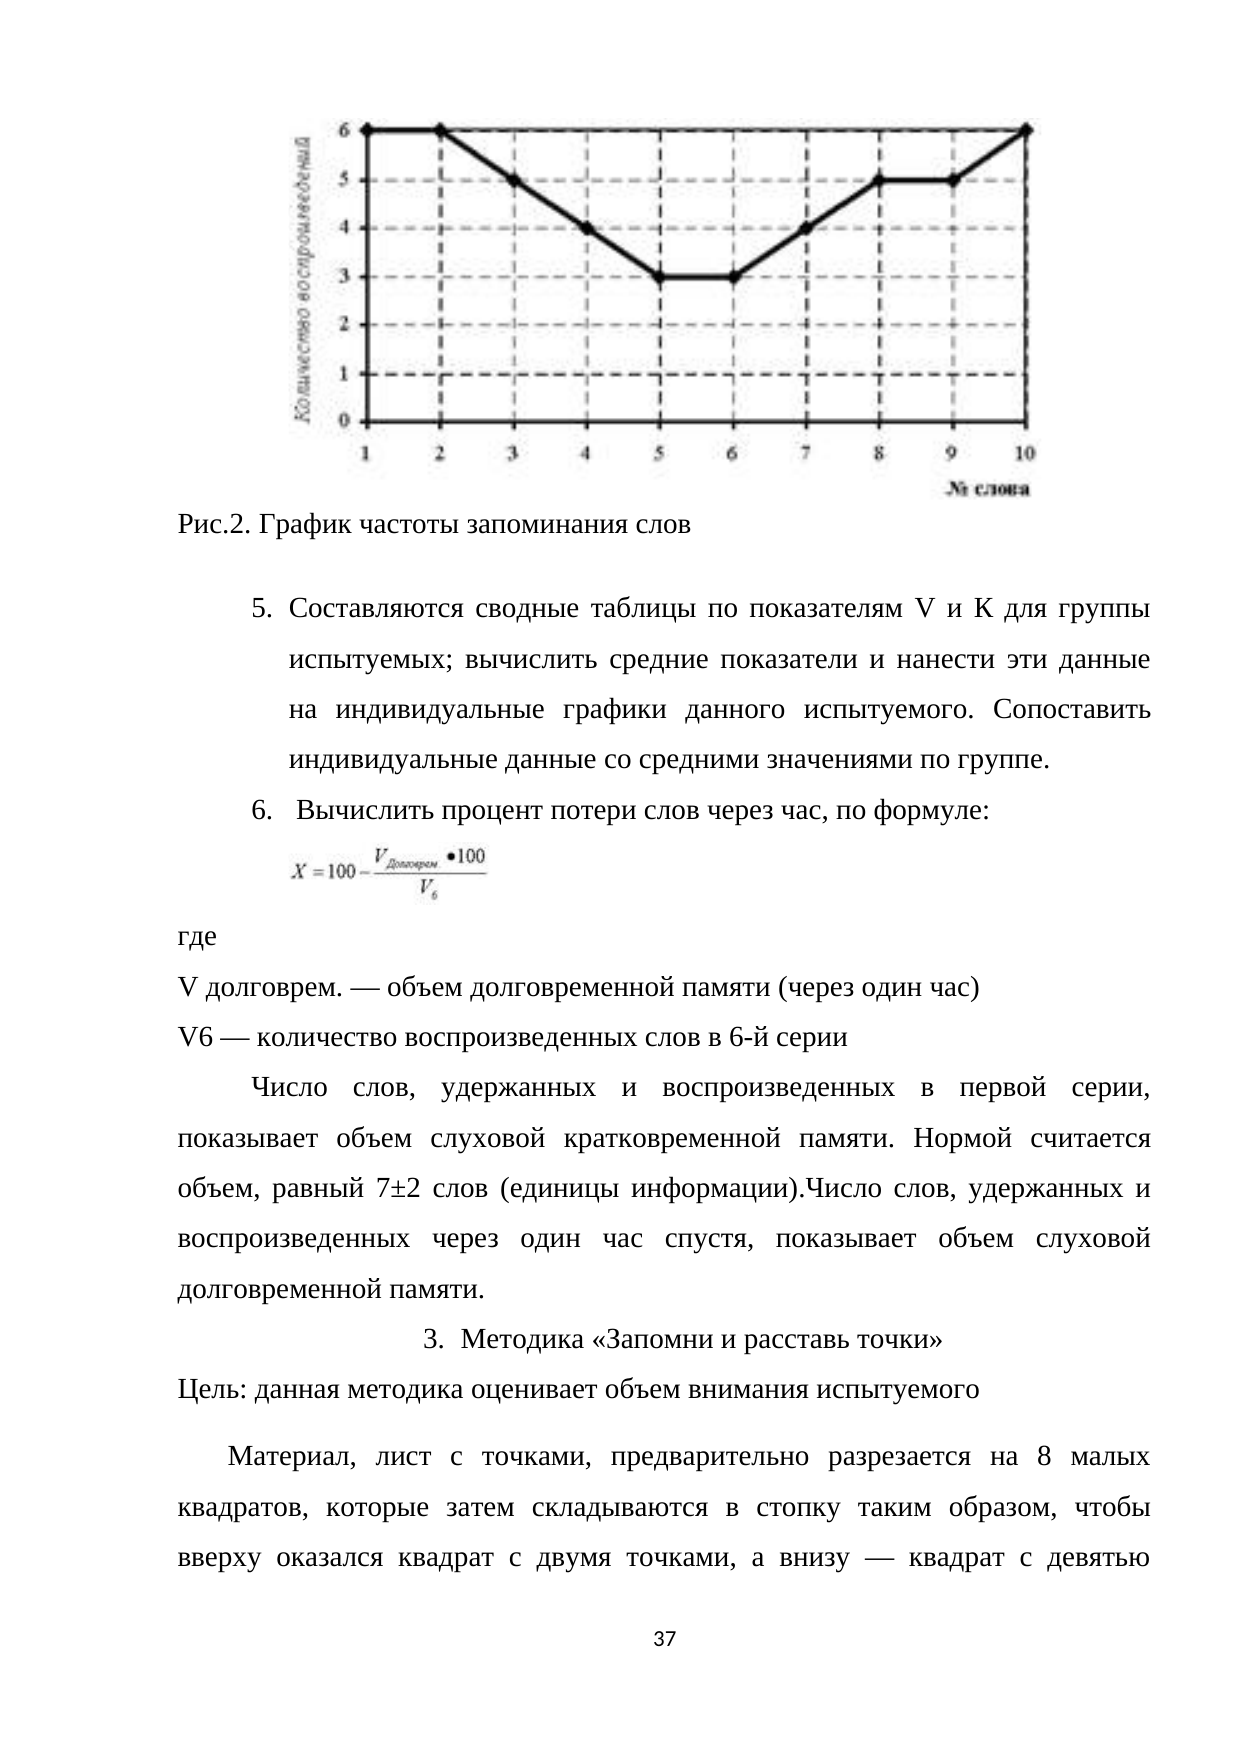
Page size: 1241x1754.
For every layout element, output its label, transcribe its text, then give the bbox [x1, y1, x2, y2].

text Число слов, удержанных и воспроизведенных в первой серии, показывает объем слуховой кратковременной памяти. Нормой считается объем, равный 7±2 слов (единицы информации).Число слов, удержанных и воспроизведенных через один час спустя, показывает объем слуховой долговременной памяти. [177, 1069, 1152, 1304]
text Рис.2. График частоты запоминания слов [177, 507, 1152, 540]
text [177, 1438, 1152, 1572]
picture [288, 118, 1042, 505]
text Цель: данная методика оценивает объем внимания испытуемого [177, 1371, 1152, 1405]
text V долговрем. — объем долговременной памяти (через один час) [177, 969, 1152, 1002]
list Методика «Запомни и расставь точки» [215, 1321, 1152, 1354]
list Составляются сводные таблицы по показателям V и К для группы испытуемых; вычислить средние показатели и нанести эти данные на индивидуальные графики данного испытуемого. Сопоставить индивидуальные данные со средними значениями по группе. [251, 591, 1152, 775]
text V6 — количество воспроизведенных слов в 6-й серии [177, 1019, 1152, 1053]
list Вычислить процент потери слов через час, по формуле: [251, 792, 1152, 825]
picture [288, 842, 490, 905]
text где [177, 918, 1152, 952]
